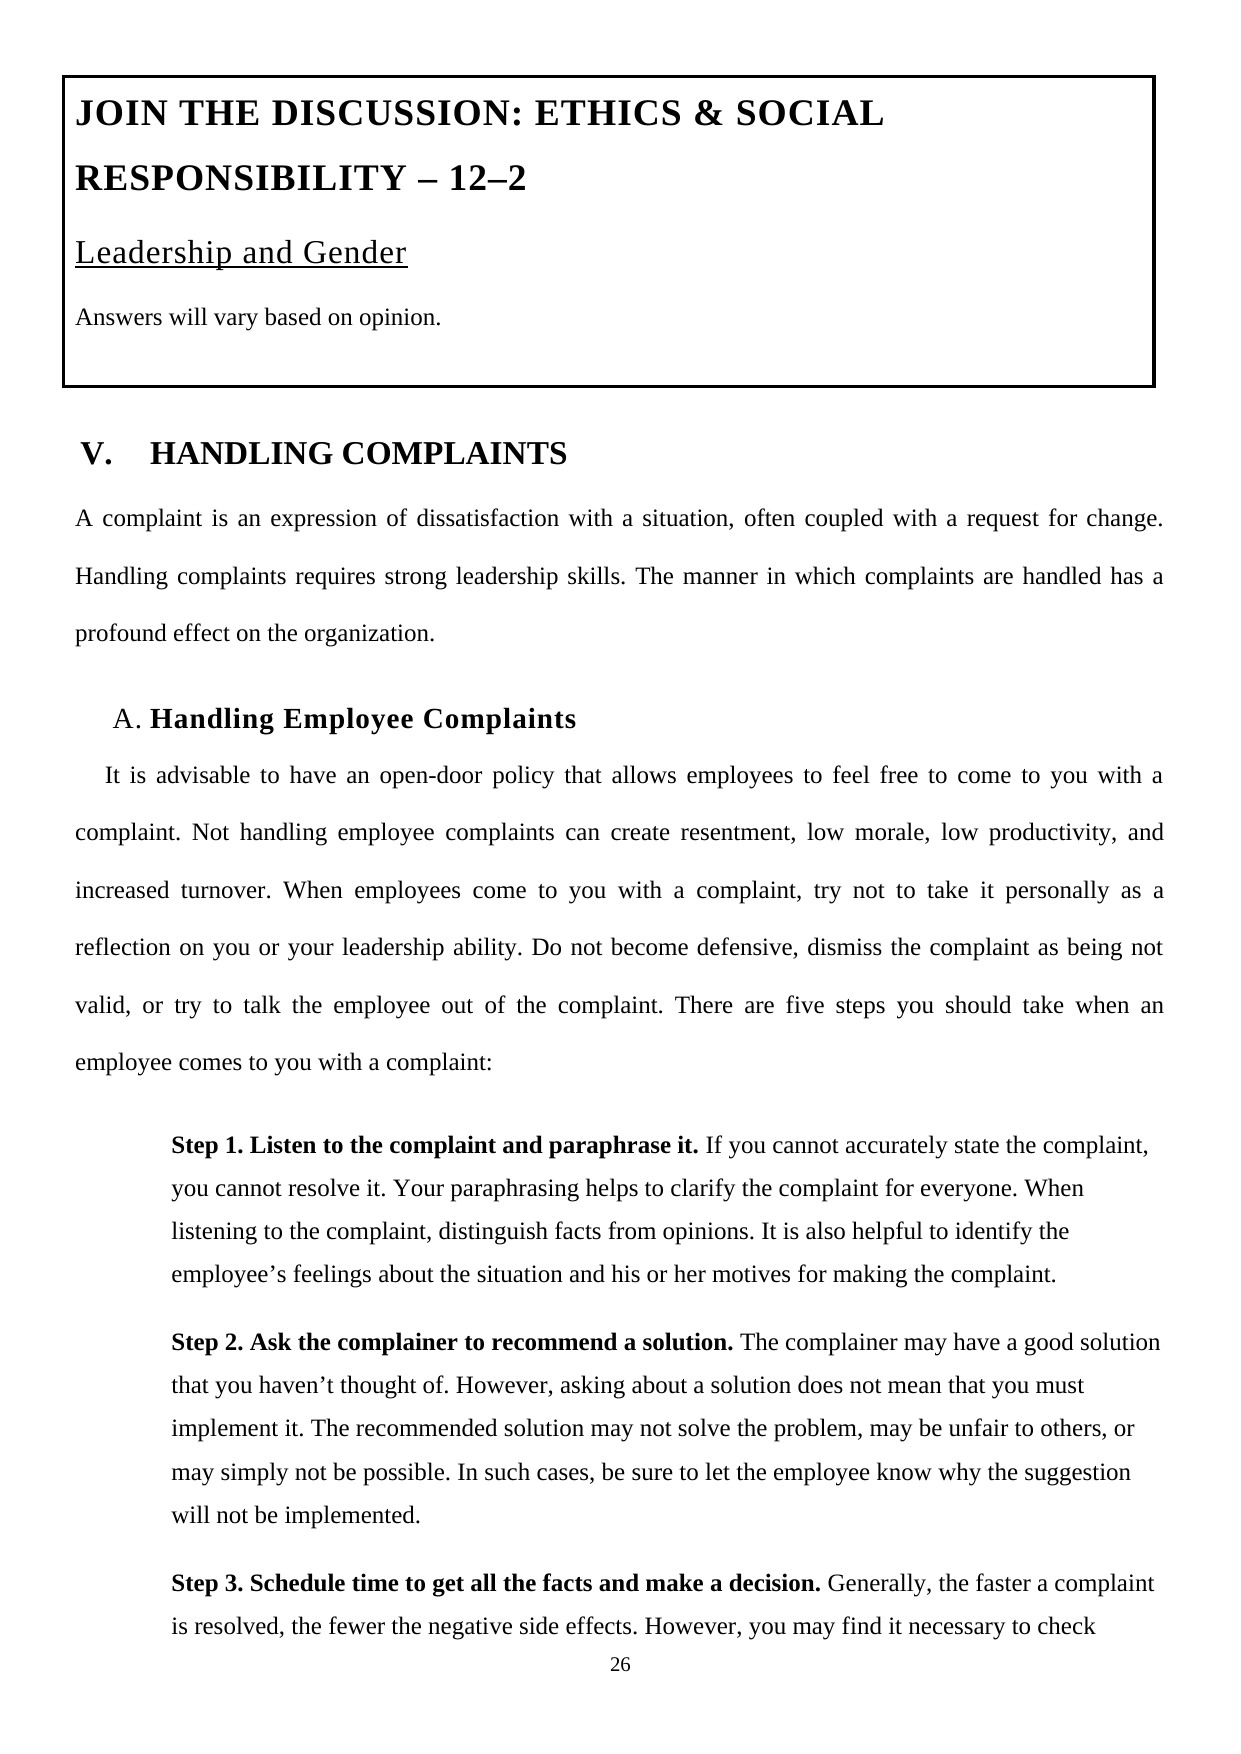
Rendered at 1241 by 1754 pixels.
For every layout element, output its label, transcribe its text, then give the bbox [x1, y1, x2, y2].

list Handling Employee Complaints [112, 701, 1165, 734]
text A complaint is an expression of dissatisfaction with a situation, often coupled with a request for change. Handling complaints requires strong leadership skills. The manner in which complaints are handled has a profound effect on the organization. [75, 503, 1165, 647]
text Step 1. Listen to the complaint and paraphrase it. If you cannot accurately state the complaint, you cannot resolve it. Your paraphrasing helps to clarify the complaint for everyone. When listening to the complaint, distinguish facts from opinions. It is also helpful to identify the employee’s feelings about the situation and his or her motives for making the complaint. [171, 1130, 1165, 1288]
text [171, 1568, 1165, 1640]
text HANDLING COMPLAINTS [112, 433, 1165, 472]
table_header JOIN THE DISCUSSION: ETHICS & SOCIAL RESPONSIBILITY – 12–2 Leadership and Gender Answers will vary based on opinion. [65, 78, 1152, 385]
text It is advisable to have an open-door policy that allows employees to feel free to come to you with a complaint. Not handling employee complaints can create resentment, low morale, low productivity, and increased turnover. When employees come to you with a complaint, try not to take it personally as a reflection on you or your leadership ability. Do not become defensive, dismiss the complaint as being not valid, or try to talk the employee out of the complaint. There are five steps you should take when an employee comes to you with a complaint: [75, 760, 1165, 1076]
text Step 2. Ask the complainer to recommend a solution. The complainer may have a good solution that you haven’t thought of. However, asking about a solution does not mean that you must implement it. The recommended solution may not solve the problem, may be unfair to others, or may simply not be possible. In such cases, be sure to let the employee know why the suggestion will not be implemented. [171, 1327, 1165, 1528]
